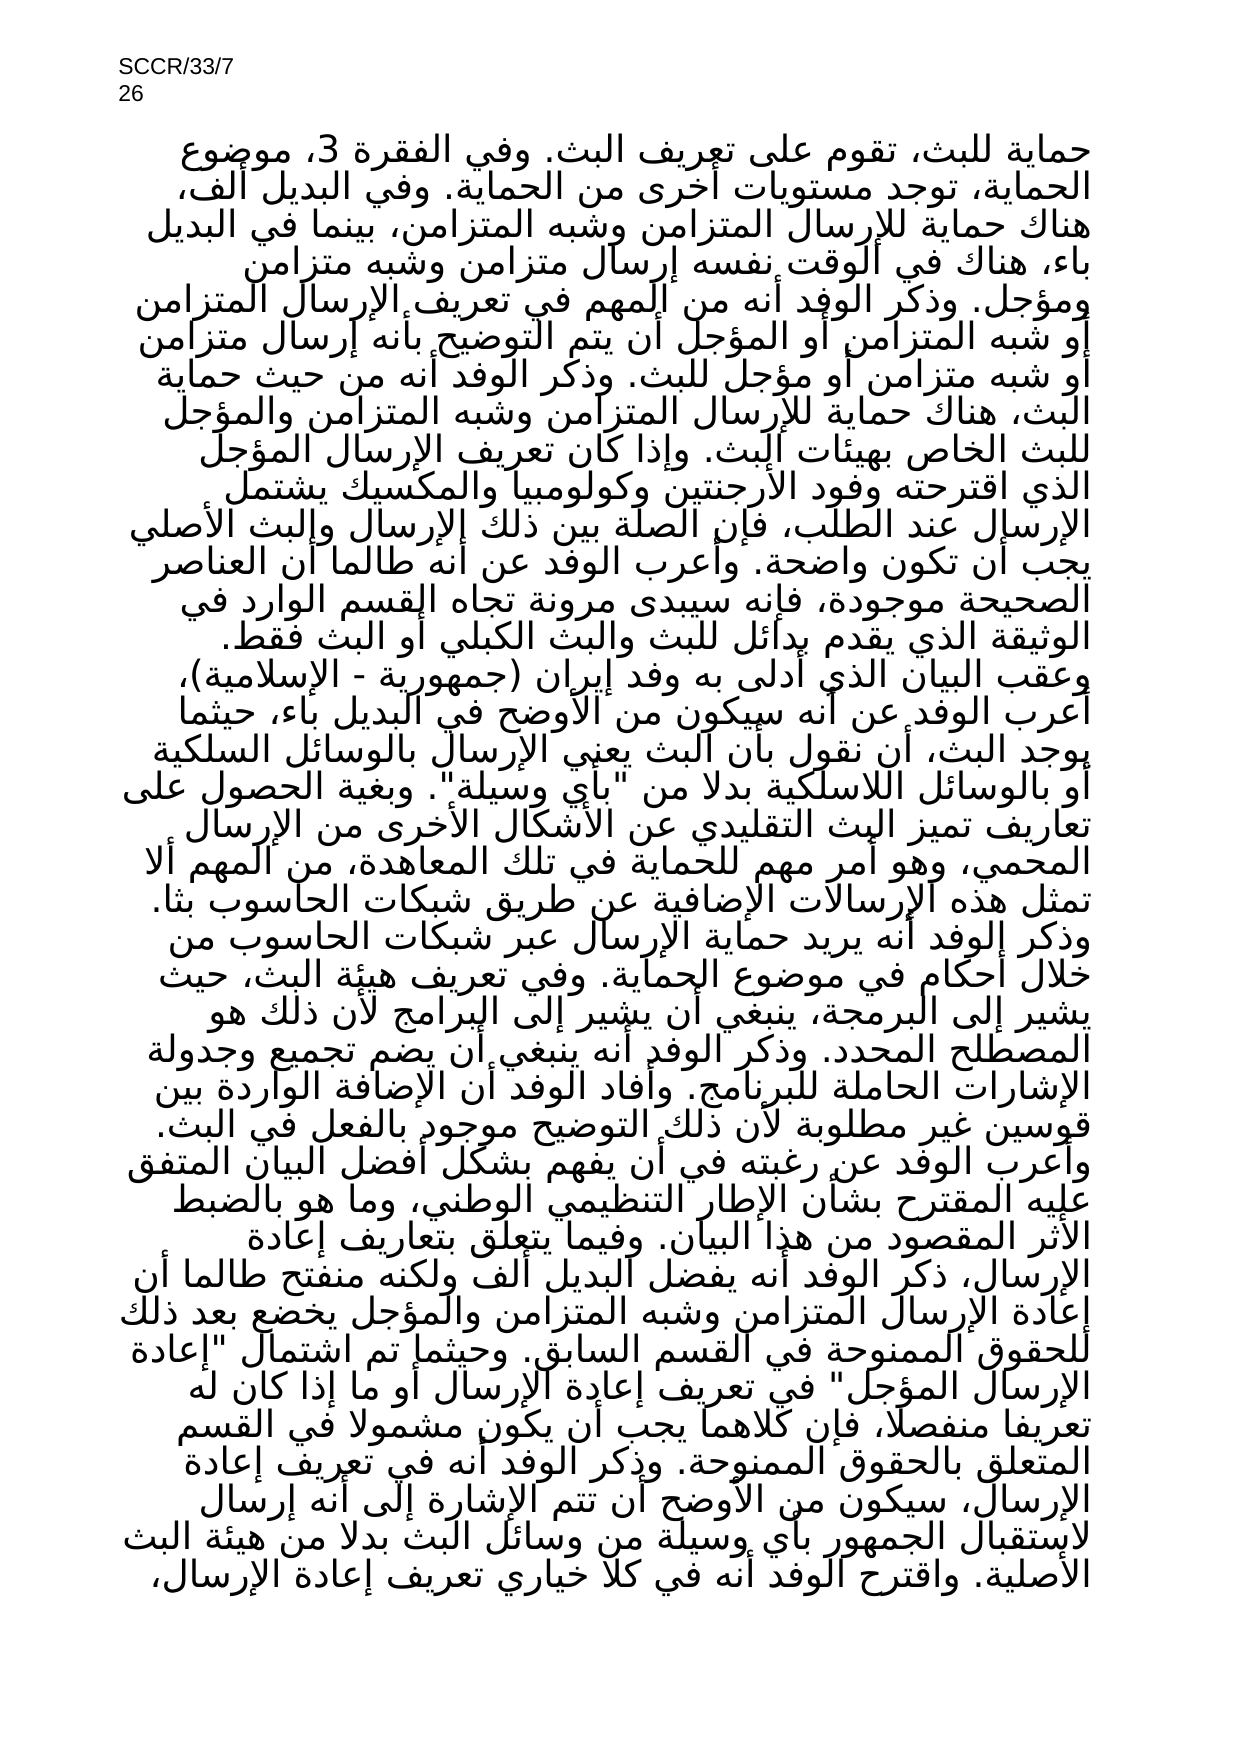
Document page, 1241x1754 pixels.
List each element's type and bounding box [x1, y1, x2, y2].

text [118, 132, 1092, 1595]
